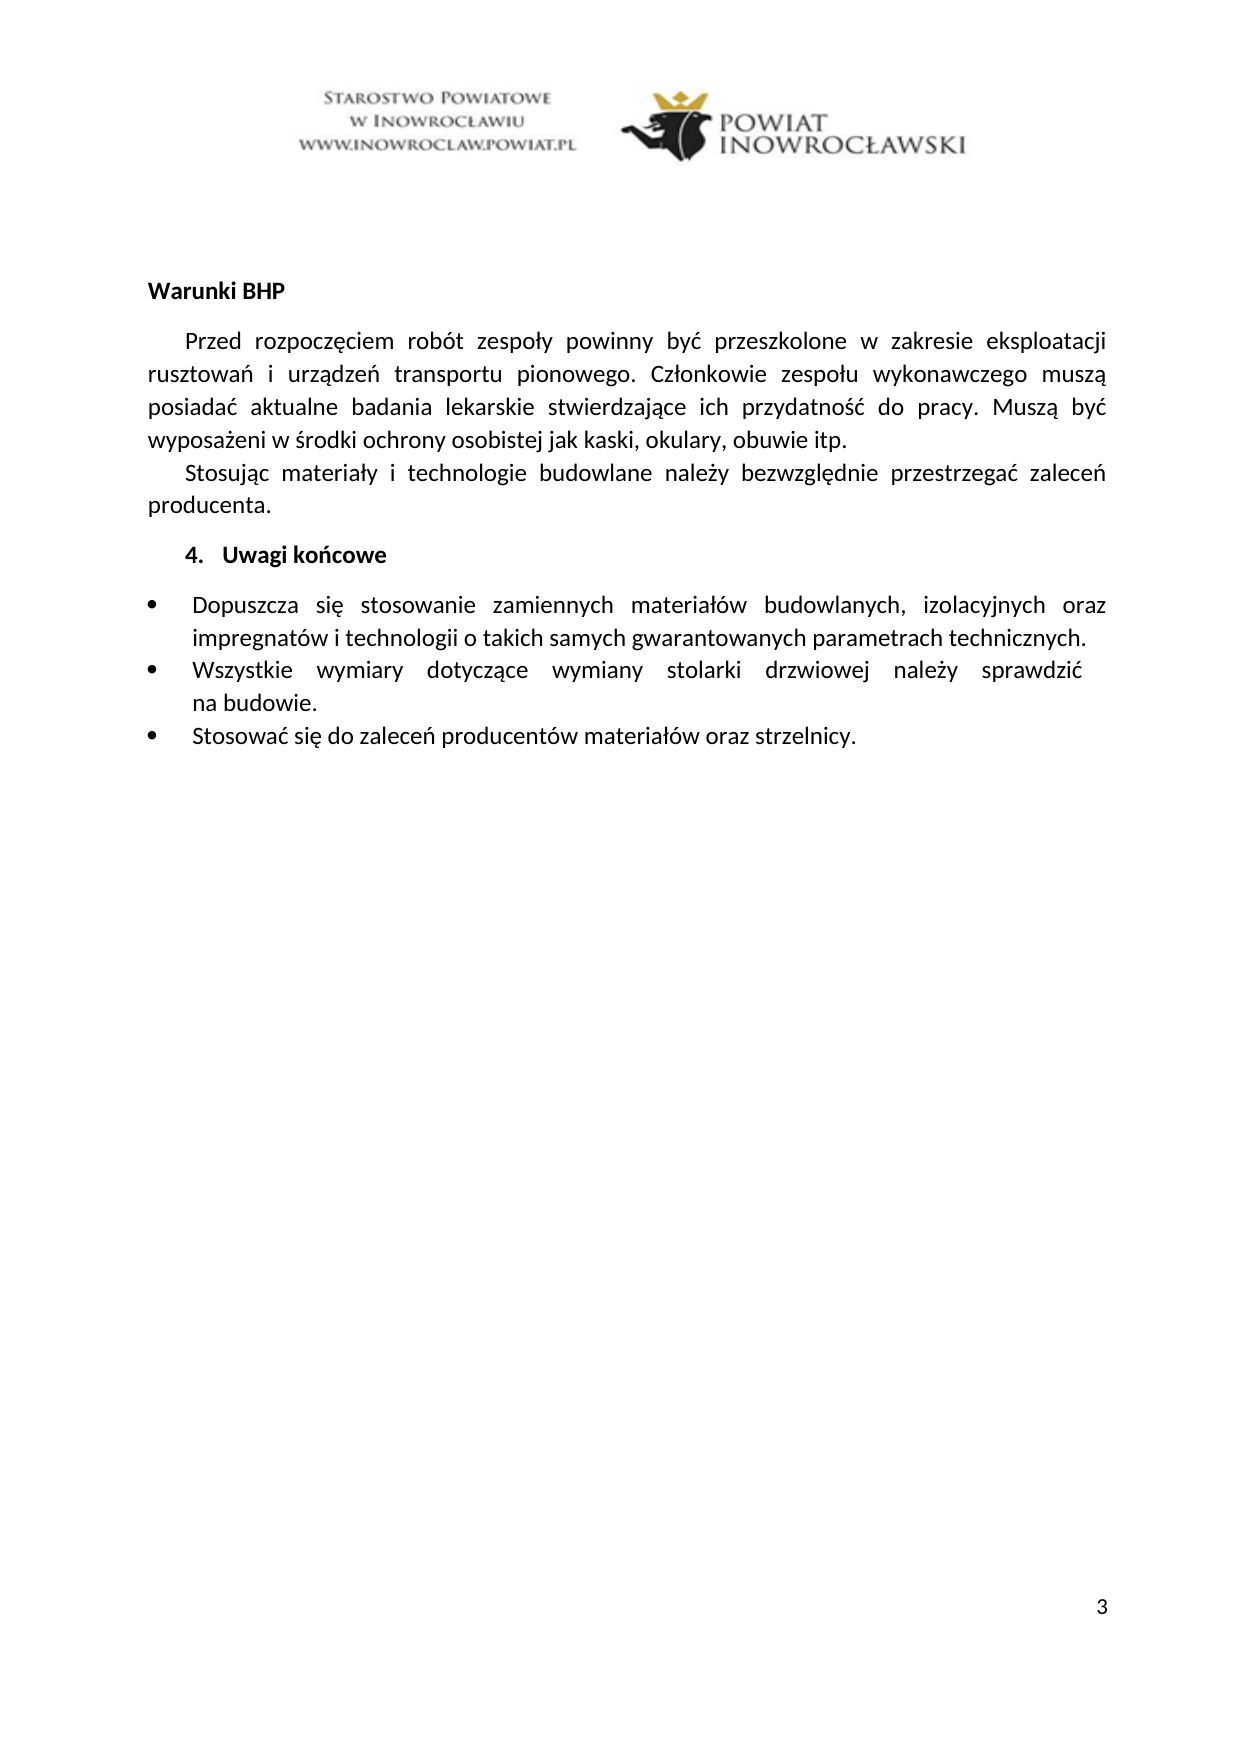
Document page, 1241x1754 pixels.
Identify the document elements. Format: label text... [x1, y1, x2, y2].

list Wszystkie wymiary dotyczące wymiany stolarki drzwiowej należy sprawdzić na budowie. [148, 655, 1107, 718]
text Przed rozpoczęciem robót zespoły powinny być przeszkolone w zakresie eksploatacji rusztowań i urządzeń transportu pionowego. Członkowie zespołu wykonawczego muszą posiadać aktualne badania lekarskie stwierdzające ich przydatność do pracy. Muszą być wyposażeni w środki ochrony osobistej jak kaski, okulary, obuwie itp. [148, 325, 1107, 454]
text Warunki BHP [148, 276, 1107, 306]
list Stosować się do zaleceń producentów materiałów oraz strzelnicy. [148, 721, 1107, 751]
list Uwagi końcowe [185, 539, 1107, 570]
picture [265, 73, 990, 173]
text Stosując materiały i technologie budowlane należy bezwzględnie przestrzegać zaleceń producenta. [148, 457, 1107, 520]
list Dopuszcza się stosowanie zamiennych materiałów budowlanych, izolacyjnych oraz impregnatów i technologii o takich samych gwarantowanych parametrach technicznych. [148, 589, 1107, 652]
